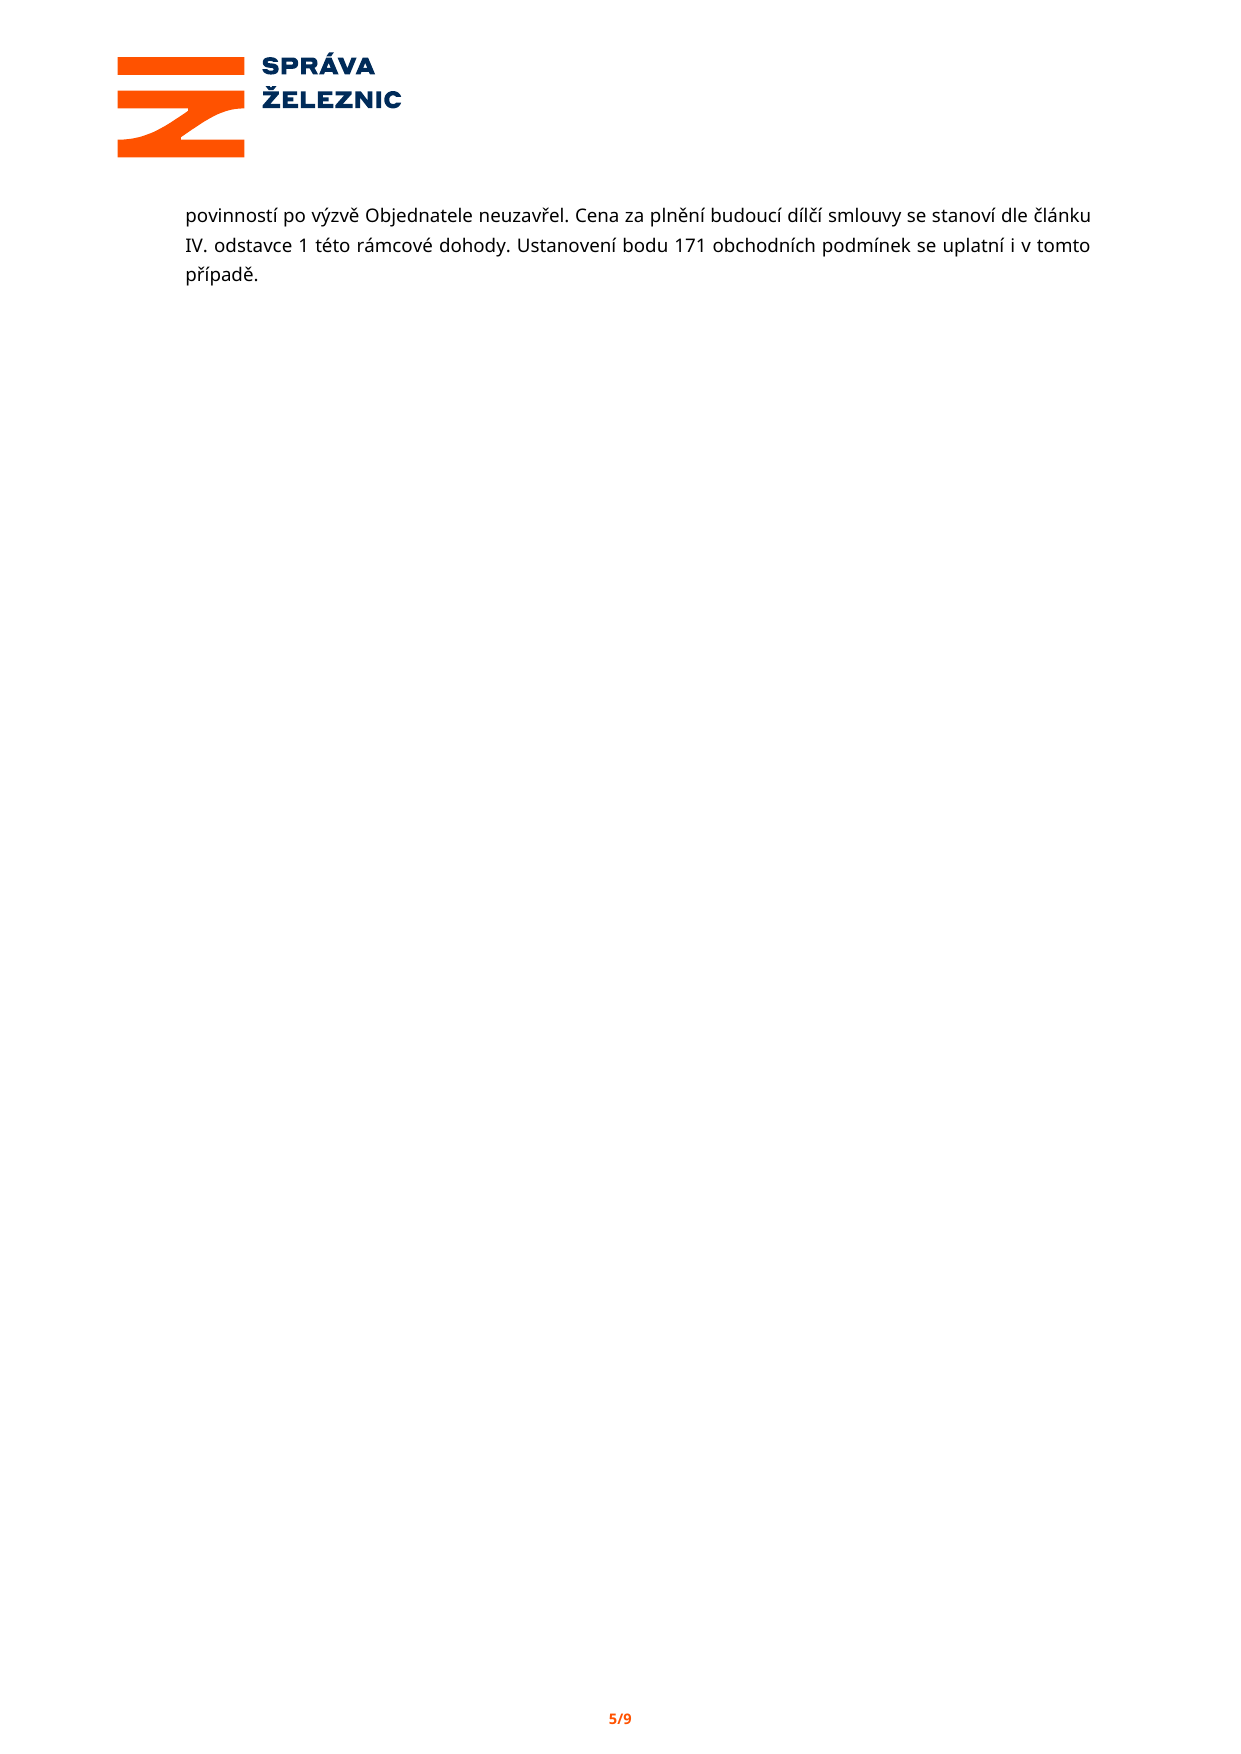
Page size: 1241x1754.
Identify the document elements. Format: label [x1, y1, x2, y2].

list [148, 203, 1093, 287]
